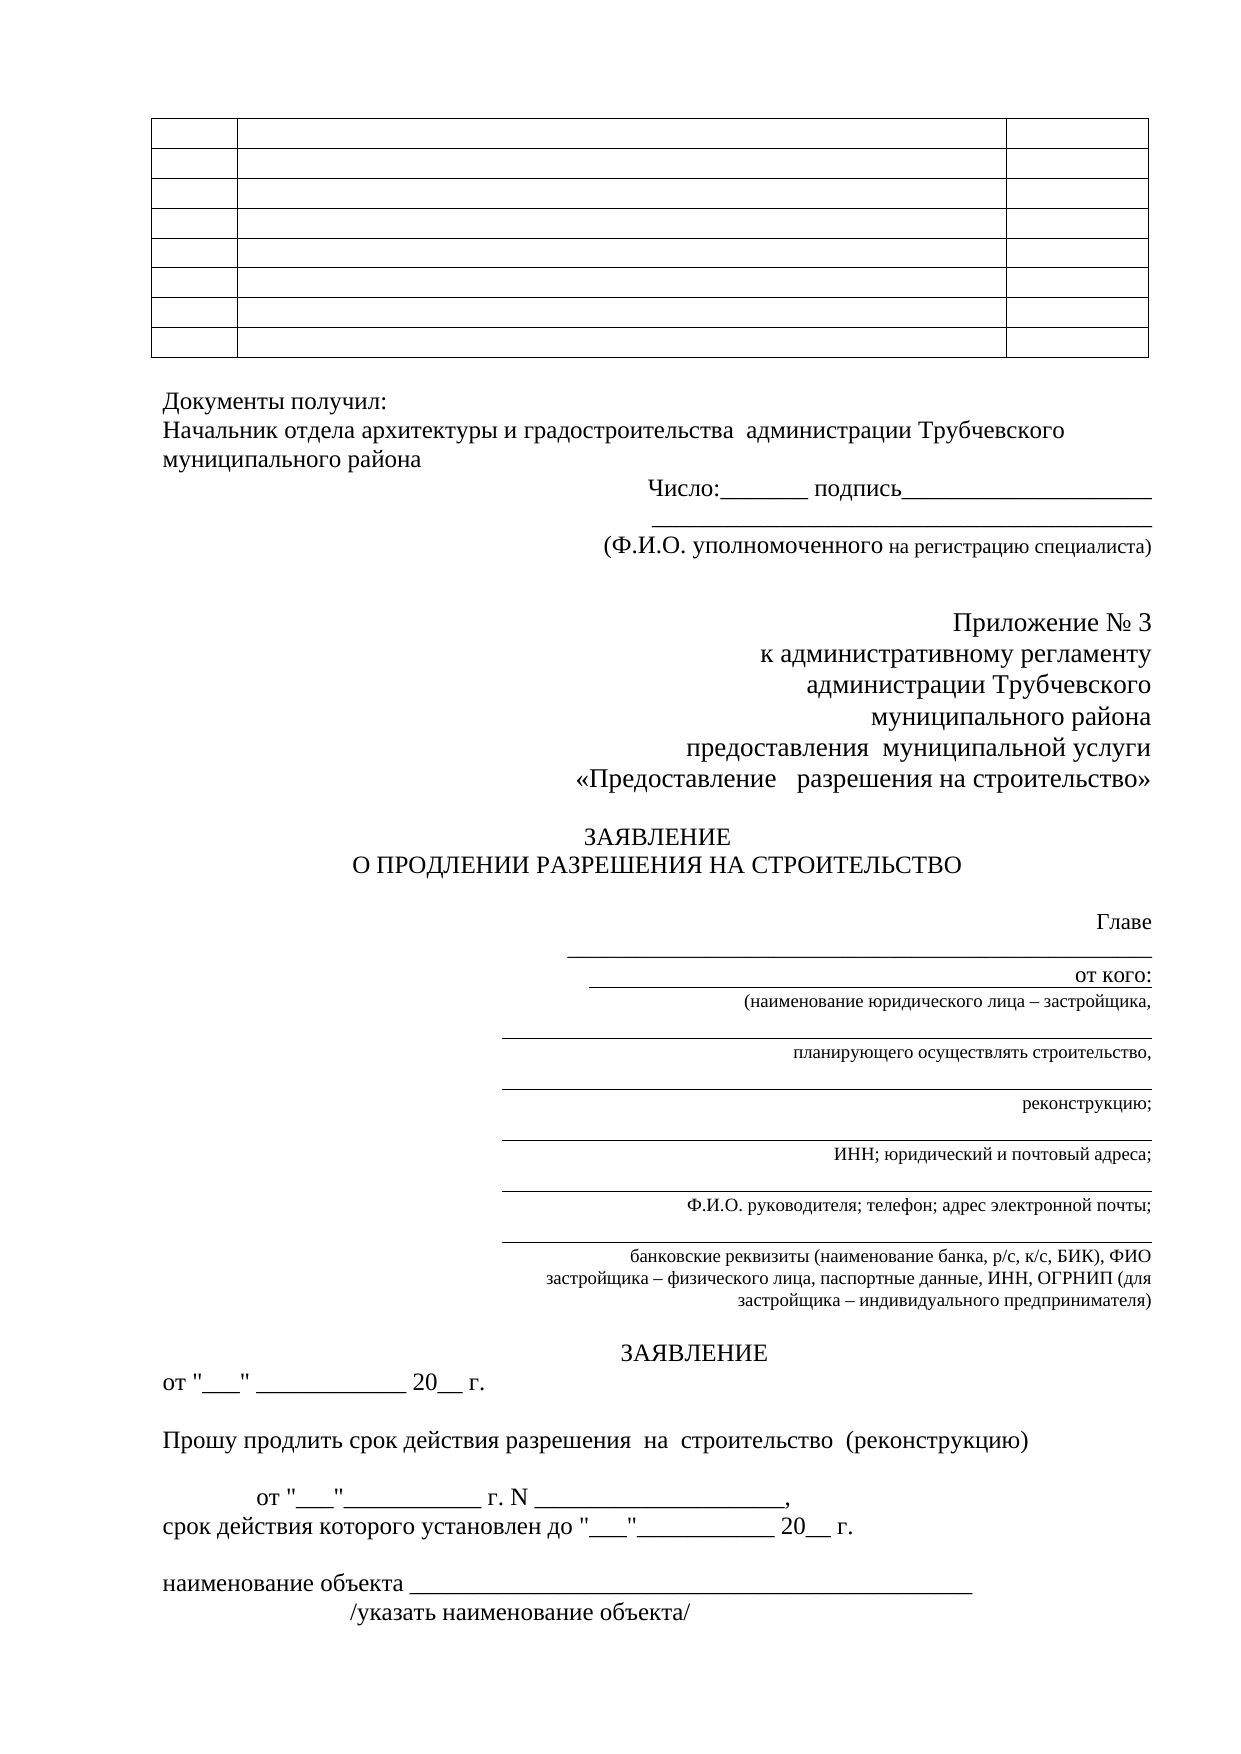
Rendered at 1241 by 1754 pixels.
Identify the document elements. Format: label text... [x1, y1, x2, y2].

table_cell [238, 268, 1006, 297]
text срок действия которого установлен до "___"___________ 20__ г. [162, 1511, 1152, 1540]
table_cell [152, 328, 237, 357]
text Начальник отдела архитектуры и градостроительства администрации Трубчевского муниципального района [162, 415, 1152, 473]
table_cell [152, 179, 237, 208]
table_cell [238, 298, 1006, 327]
table_cell [1007, 298, 1148, 327]
text Документы получил: [162, 386, 1152, 415]
text реконструкцию; [502, 1090, 1152, 1114]
text ЗАЯВЛЕНИЕ [162, 822, 1152, 851]
table_cell [1007, 268, 1148, 297]
text от кого: [502, 961, 1152, 987]
table_cell [152, 119, 237, 148]
table_cell [152, 298, 237, 327]
table_cell [1007, 239, 1148, 267]
table_cell [152, 239, 237, 267]
text от "___" ____________ 20__ г. [162, 1367, 1152, 1396]
text администрации Трубчевского [162, 668, 1152, 699]
text ________________________________________ [162, 501, 1152, 530]
text Число:_______ подпись____________________ [162, 473, 1152, 501]
text «Предоставление разрешения на строительство» [162, 762, 1152, 793]
text предоставления муниципальной услуги [162, 731, 1152, 762]
table_cell [1007, 149, 1148, 178]
text /указать наименование объекта/ [162, 1597, 1152, 1626]
table_cell [238, 119, 1006, 148]
text планирующего осуществлять строительство, [502, 1039, 1152, 1063]
text (Ф.И.О. уполномоченного на регистрацию специалиста) [162, 530, 1152, 559]
text (наименование юридического лица – застройщика, [589, 988, 1152, 1012]
table_cell [1007, 328, 1148, 357]
text банковские реквизиты (наименование банка, р/с, к/с, БИК), ФИО застройщика – физического лица, паспортные данные, ИНН, ОГРНИП (для застройщика – индивидуального предпринимателя) [502, 1243, 1152, 1310]
table_cell [152, 268, 237, 297]
table_cell [238, 149, 1006, 178]
table_cell [238, 239, 1006, 267]
table_cell [238, 328, 1006, 357]
text муниципального района [157, 699, 1152, 731]
table_cell [1007, 119, 1148, 148]
table_cell [238, 179, 1006, 208]
text Прошу продлить срок действия разрешения на строительство (реконструкцию) [162, 1425, 1152, 1453]
table_cell [238, 209, 1006, 237]
text Приложение № 3 [162, 606, 1152, 637]
text О ПРОДЛЕНИИ РАЗРЕШЕНИЯ НА СТРОИТЕЛЬСТВО [162, 851, 1152, 879]
table_cell [1007, 209, 1148, 237]
text ЗАЯВЛЕНИЕ [162, 1338, 1152, 1367]
text к административному регламенту [162, 637, 1152, 668]
text от "___"___________ г. N ____________________, [162, 1482, 1152, 1511]
table_cell [152, 209, 237, 237]
text Ф.И.О. руководителя; телефон; адрес электронной почты; [502, 1192, 1152, 1216]
text наименование объекта _____________________________________________ [162, 1568, 1152, 1597]
text Главе ___________________________________________________ [502, 908, 1152, 961]
table_cell [152, 149, 237, 178]
text ИНН; юридический и почтовый адреса; [502, 1141, 1152, 1165]
table_cell [1007, 179, 1148, 208]
